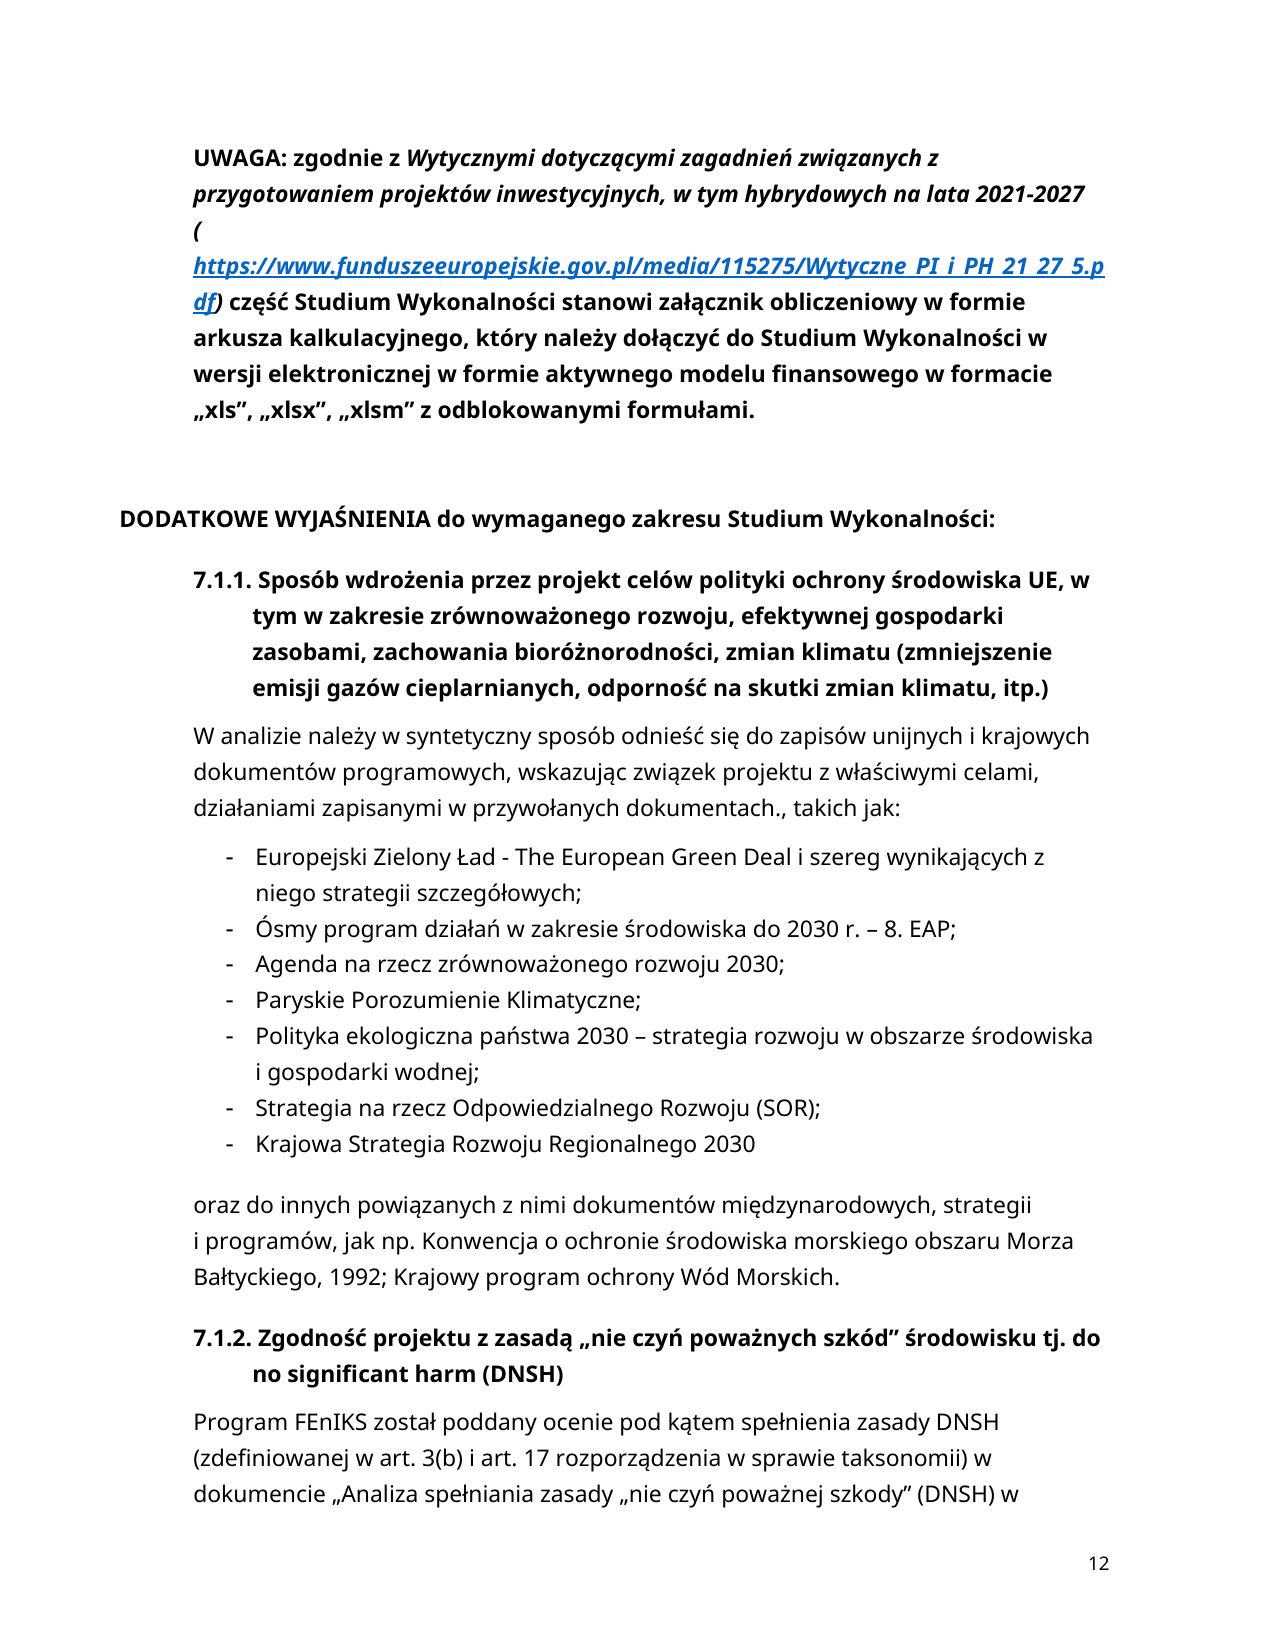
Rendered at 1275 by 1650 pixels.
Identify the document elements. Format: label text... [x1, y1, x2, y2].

list Paryskie Porozumienie Klimatyczne; [226, 984, 1109, 1016]
text oraz do innych powiązanych z nimi dokumentów międzynarodowych, strategii i programów, jak np. Konwencja o ochronie środowiska morskiego obszaru Morza Bałtyckiego, 1992; Krajowy program ochrony Wód Morskich. [193, 1189, 1109, 1292]
list Krajowa Strategia Rozwoju Regionalnego 2030 [226, 1128, 1109, 1159]
text UWAGA: zgodnie z Wytycznymi dotyczącymi zagadnień związanych z przygotowaniem projektów inwestycyjnych, w tym hybrydowych na lata 2021-2027 (https://www.funduszeeuropejskie.gov.pl/media/115275/Wytyczne_PI_i_PH_21_27_5.pdf) część Studium Wykonalności stanowi załącznik obliczeniowy w formie arkusza kalkulacyjnego, który należy dołączyć do Studium Wykonalności w wersji elektronicznej w formie aktywnego modelu finansowego w formacie „xls”, „xlsx”, „xlsm” z odblokowanymi formułami. [193, 142, 1109, 425]
text W analizie należy w syntetyczny sposób odnieść się do zapisów unijnych i krajowych dokumentów programowych, wskazując związek projektu z właściwymi celami, działaniami zapisanymi w przywołanych dokumentach., takich jak: [193, 720, 1109, 823]
list Agenda na rzecz zrównoważonego rozwoju 2030; [226, 948, 1109, 980]
list Europejski Zielony Ład - The European Green Deal i szereg wynikających z niego strategii szczegółowych; [226, 841, 1109, 908]
list Polityka ekologiczna państwa 2030 – strategia rozwoju w obszarze środowiska i gospodarki wodnej; [226, 1020, 1109, 1087]
text 7.1.1. Sposób wdrożenia przez projekt celów polityki ochrony środowiska UE, w tym w zakresie zrównoważonego rozwoju, efektywnej gospodarki zasobami, zachowania bioróżnorodności, zmian klimatu (zmniejszenie emisji gazów cieplarnianych, odporność na skutki zmian klimatu, itp.) [193, 564, 1109, 703]
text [193, 1406, 1109, 1509]
list Strategia na rzecz Odpowiedzialnego Rozwoju (SOR); [226, 1092, 1109, 1123]
subtitle DODATKOWE WYJAŚNIENIA do wymaganego zakresu Studium Wykonalności: [119, 503, 1109, 534]
list Ósmy program działań w zakresie środowiska do 2030 r. – 8. EAP; [226, 912, 1109, 944]
text 7.1.2. Zgodność projektu z zasadą „nie czyń poważnych szkód” środowisku tj. do no significant harm (DNSH) [193, 1322, 1109, 1389]
